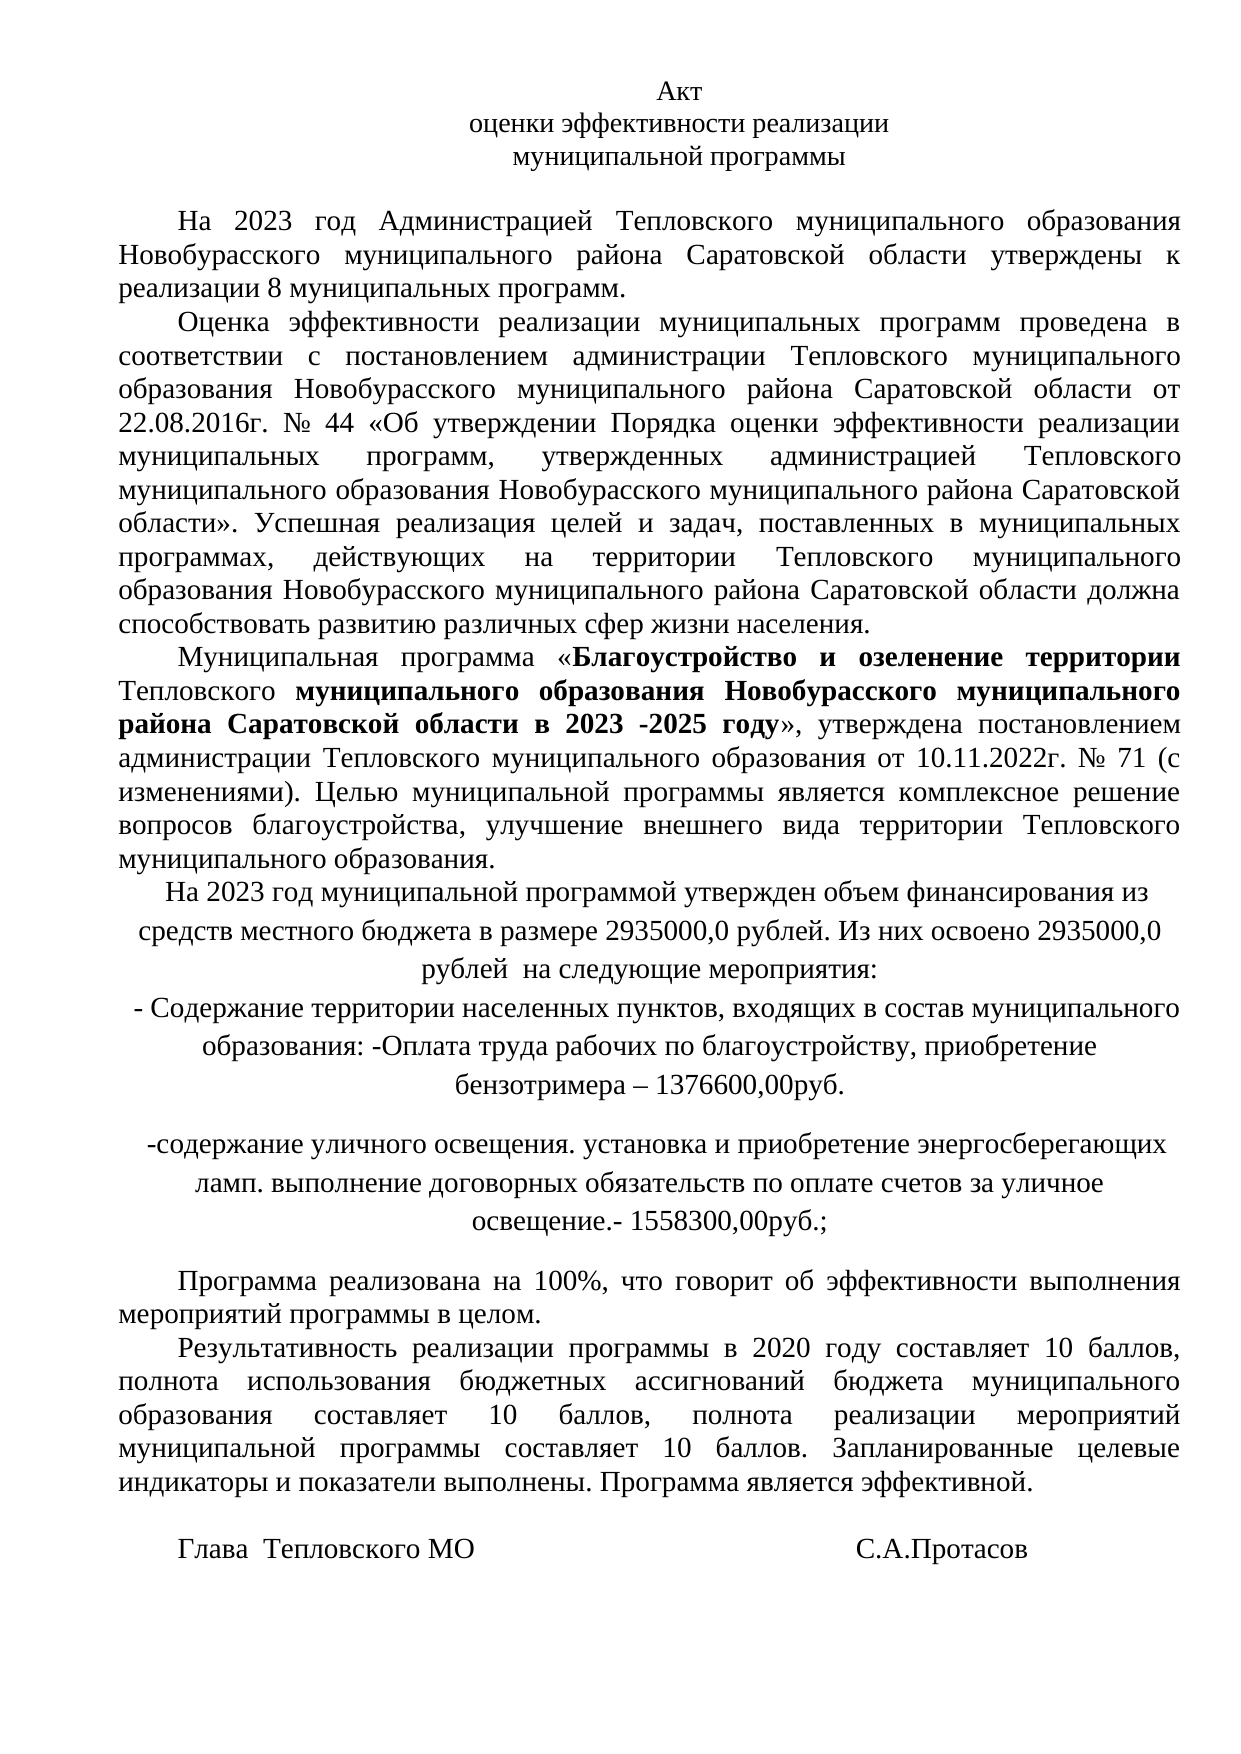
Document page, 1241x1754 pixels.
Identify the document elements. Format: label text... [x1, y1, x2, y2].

text Результативность реализации программы в 2020 году составляет 10 баллов, полнота использования бюджетных ассигнований бюджета муниципального образования составляет 10 баллов, полнота реализации мероприятий муниципальной программы составляет 10 баллов. Запланированные целевые индикаторы и показатели выполнены. Программа является эффективной. [118, 1330, 1181, 1498]
text -содержание уличного освещения. установка и приобретение энергосберегающих ламп. выполнение договорных обязательств по оплате счетов за уличное освещение.- 1558300,00руб.; [118, 1126, 1181, 1237]
text Программа реализована на 100%, что говорит об эффективности выполнения мероприятий программы в целом. [118, 1263, 1181, 1330]
text муниципальной программы [118, 139, 1181, 171]
text Акт [118, 74, 1181, 106]
text - Содержание территории населенных пунктов, входящих в состав муниципального образования: -Оплата труда рабочих по благоустройству, приобретение бензотримера – 1376600,00руб. [118, 990, 1181, 1101]
text На 2023 год Администрацией Тепловского муниципального образования Новобурасского муниципального района Саратовской области утверждены к реализации 8 муниципальных программ. [118, 203, 1181, 304]
text Оценка эффективности реализации муниципальных программ проведена в соответствии с постановлением администрации Тепловского муниципального образования Новобурасского муниципального района Саратовской области от 22.08.2016г. № 44 «Об утверждении Порядка оценки эффективности реализации муниципальных программ, утвержденных администрацией Тепловского муниципального образования Новобурасского муниципального района Саратовской области». Успешная реализация целей и задач, поставленных в муниципальных программах, действующих на территории Тепловского муниципального образования Новобурасского муниципального района Саратовской области должна способствовать развитию различных сфер жизни населения. [118, 304, 1181, 639]
text оценки эффективности реализации [118, 106, 1181, 139]
text Муниципальная программа «Благоустройство и озеленение территории Тепловского муниципального образования Новобурасского муниципального района Саратовской области в 2023 -2025 году», утверждена постановлением администрации Тепловского муниципального образования от 10.11.2022г. № 71 (с изменениями). Целью муниципальной программы является комплексное решение вопросов благоустройства, улучшение внешнего вида территории Тепловского муниципального образования. [118, 639, 1181, 874]
text Глава Тепловского МО С.А.Протасов [118, 1531, 1181, 1565]
text На 2023 год муниципальной программой утвержден объем финансирования из средств местного бюджета в размере 2935000,0 рублей. Из них освоено 2935000,0 рублей на следующие мероприятия: [118, 874, 1181, 985]
